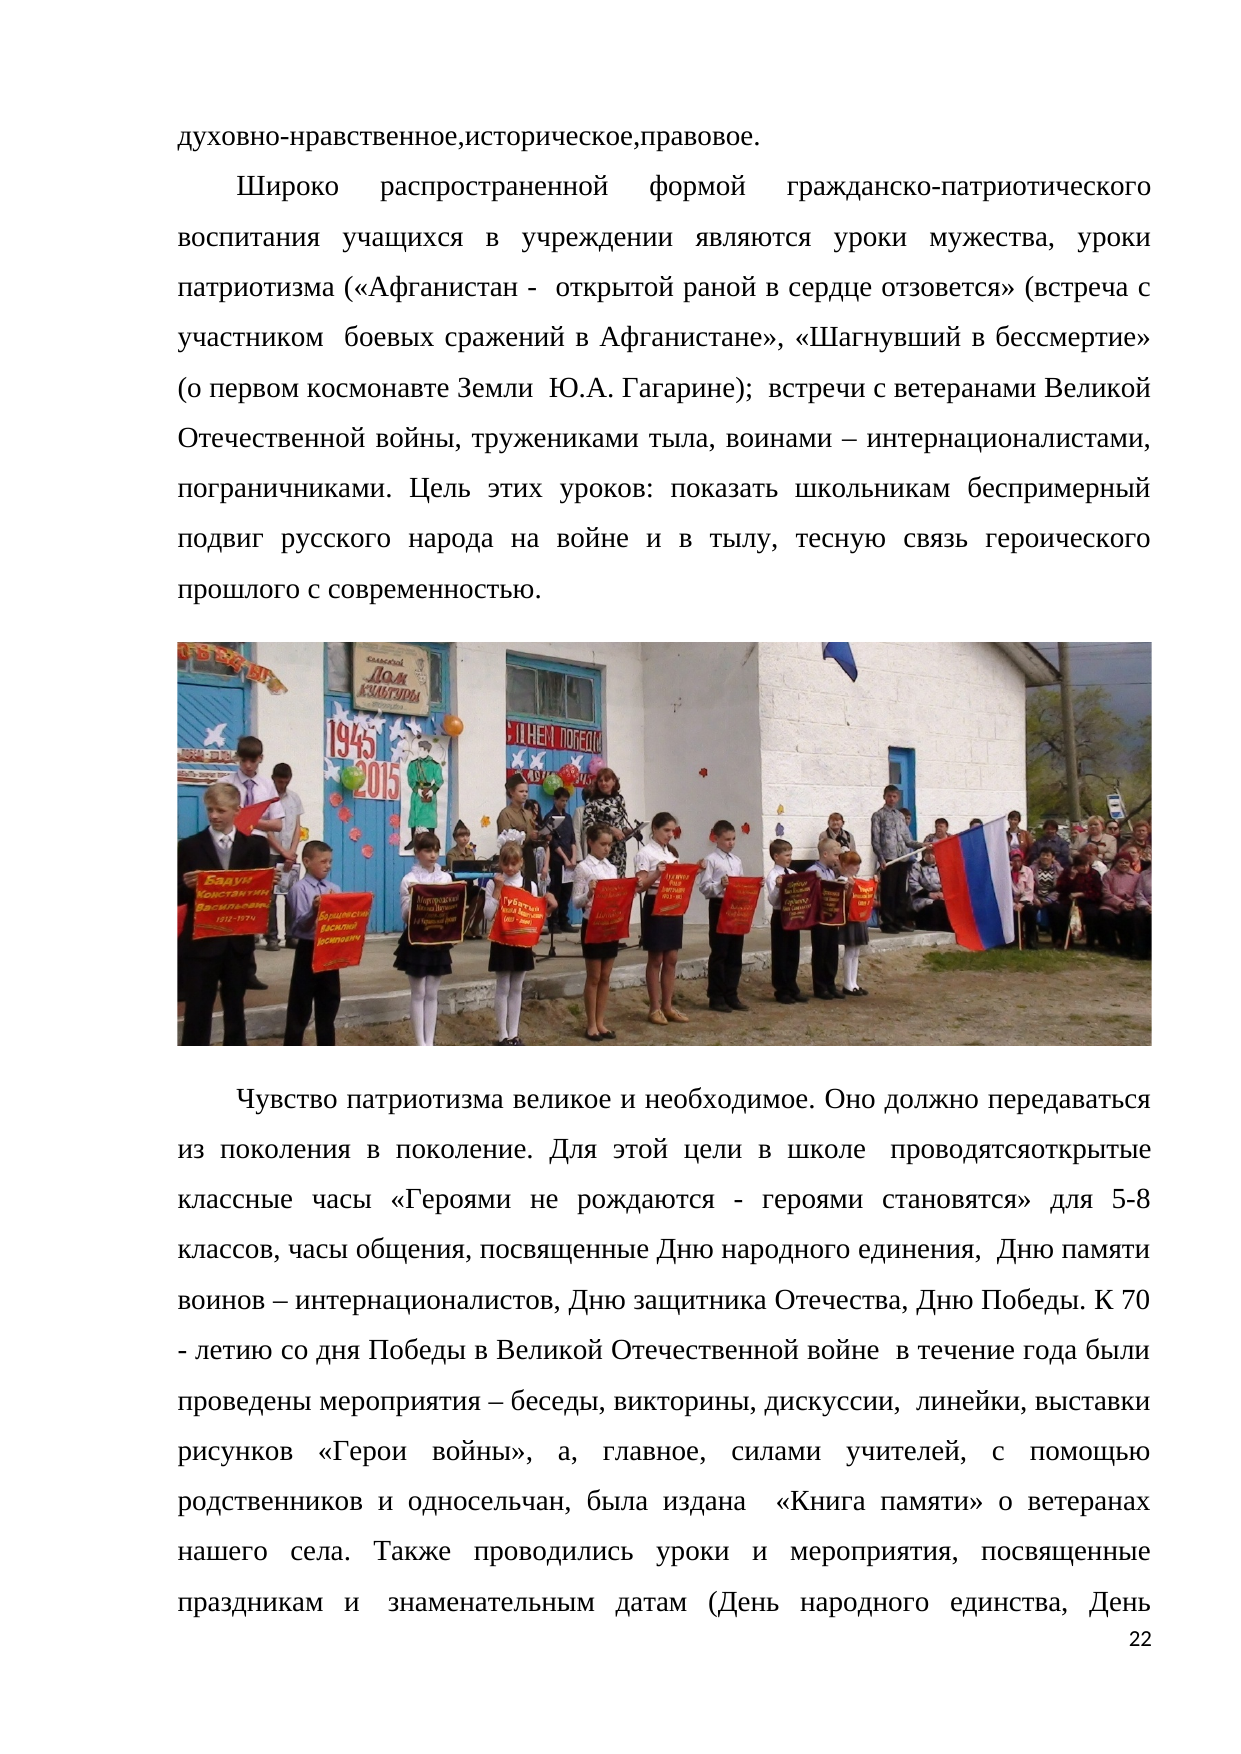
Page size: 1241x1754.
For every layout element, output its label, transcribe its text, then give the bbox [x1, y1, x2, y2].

text Широко распространенной формой гражданско-патриотического воспитания учащихся в учреждении являются уроки мужества, уроки патриотизма («Афганистан - открытой раной в сердце отзовется» (встреча с участником боевых сражений в Афганистане», «Шагнувший в бессмертие» (о первом космонавте Земли Ю.А. Гагарине); встречи с ветеранами Великой Отечественной войны, тружениками тыла, воинами – интернационалистами, пограничниками. Цель этих уроков: показать школьникам беспримерный подвиг русского народа на войне и в тылу, тесную связь героического прошлого с современностью. [177, 168, 1152, 604]
picture [177, 642, 1152, 1046]
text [177, 1081, 1152, 1617]
text духовно-нравственное,историческое,правовое. [177, 118, 1152, 152]
